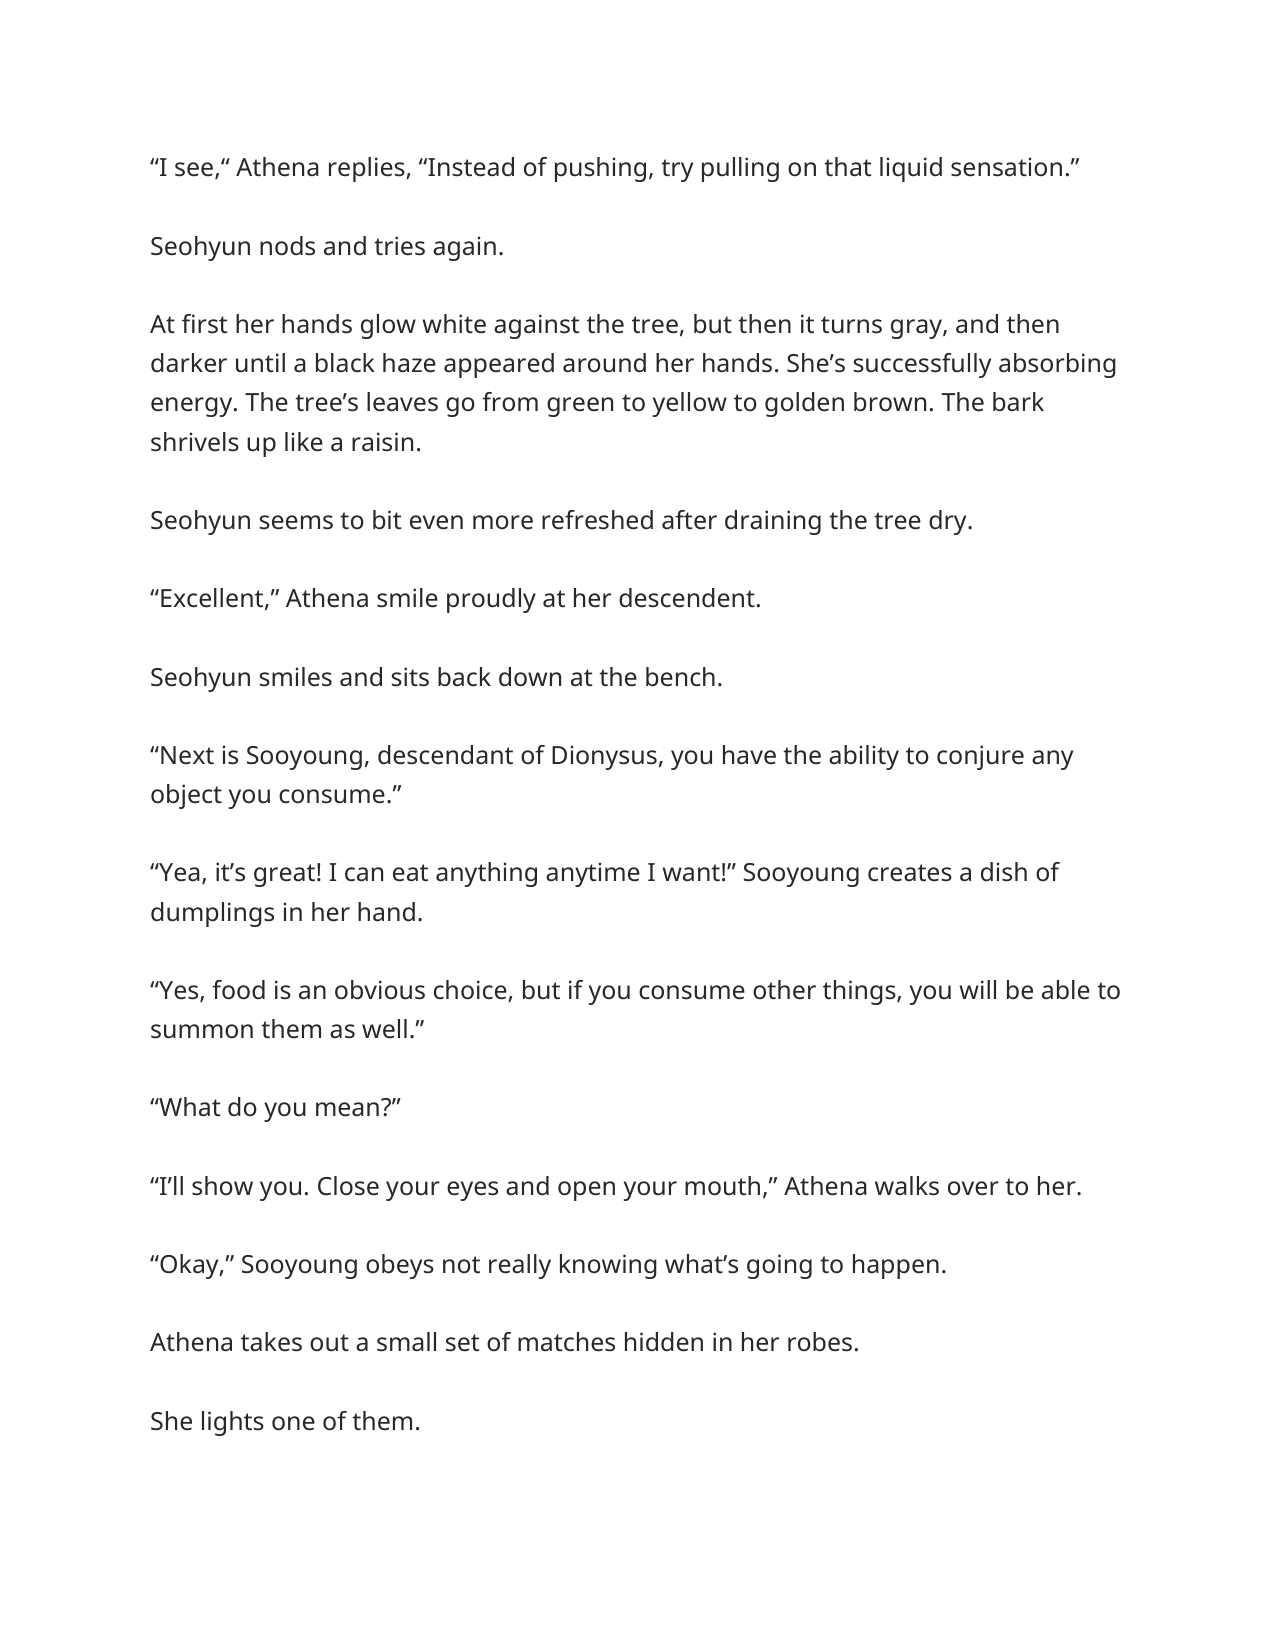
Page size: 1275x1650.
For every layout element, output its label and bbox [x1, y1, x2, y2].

text [150, 150, 1125, 1477]
